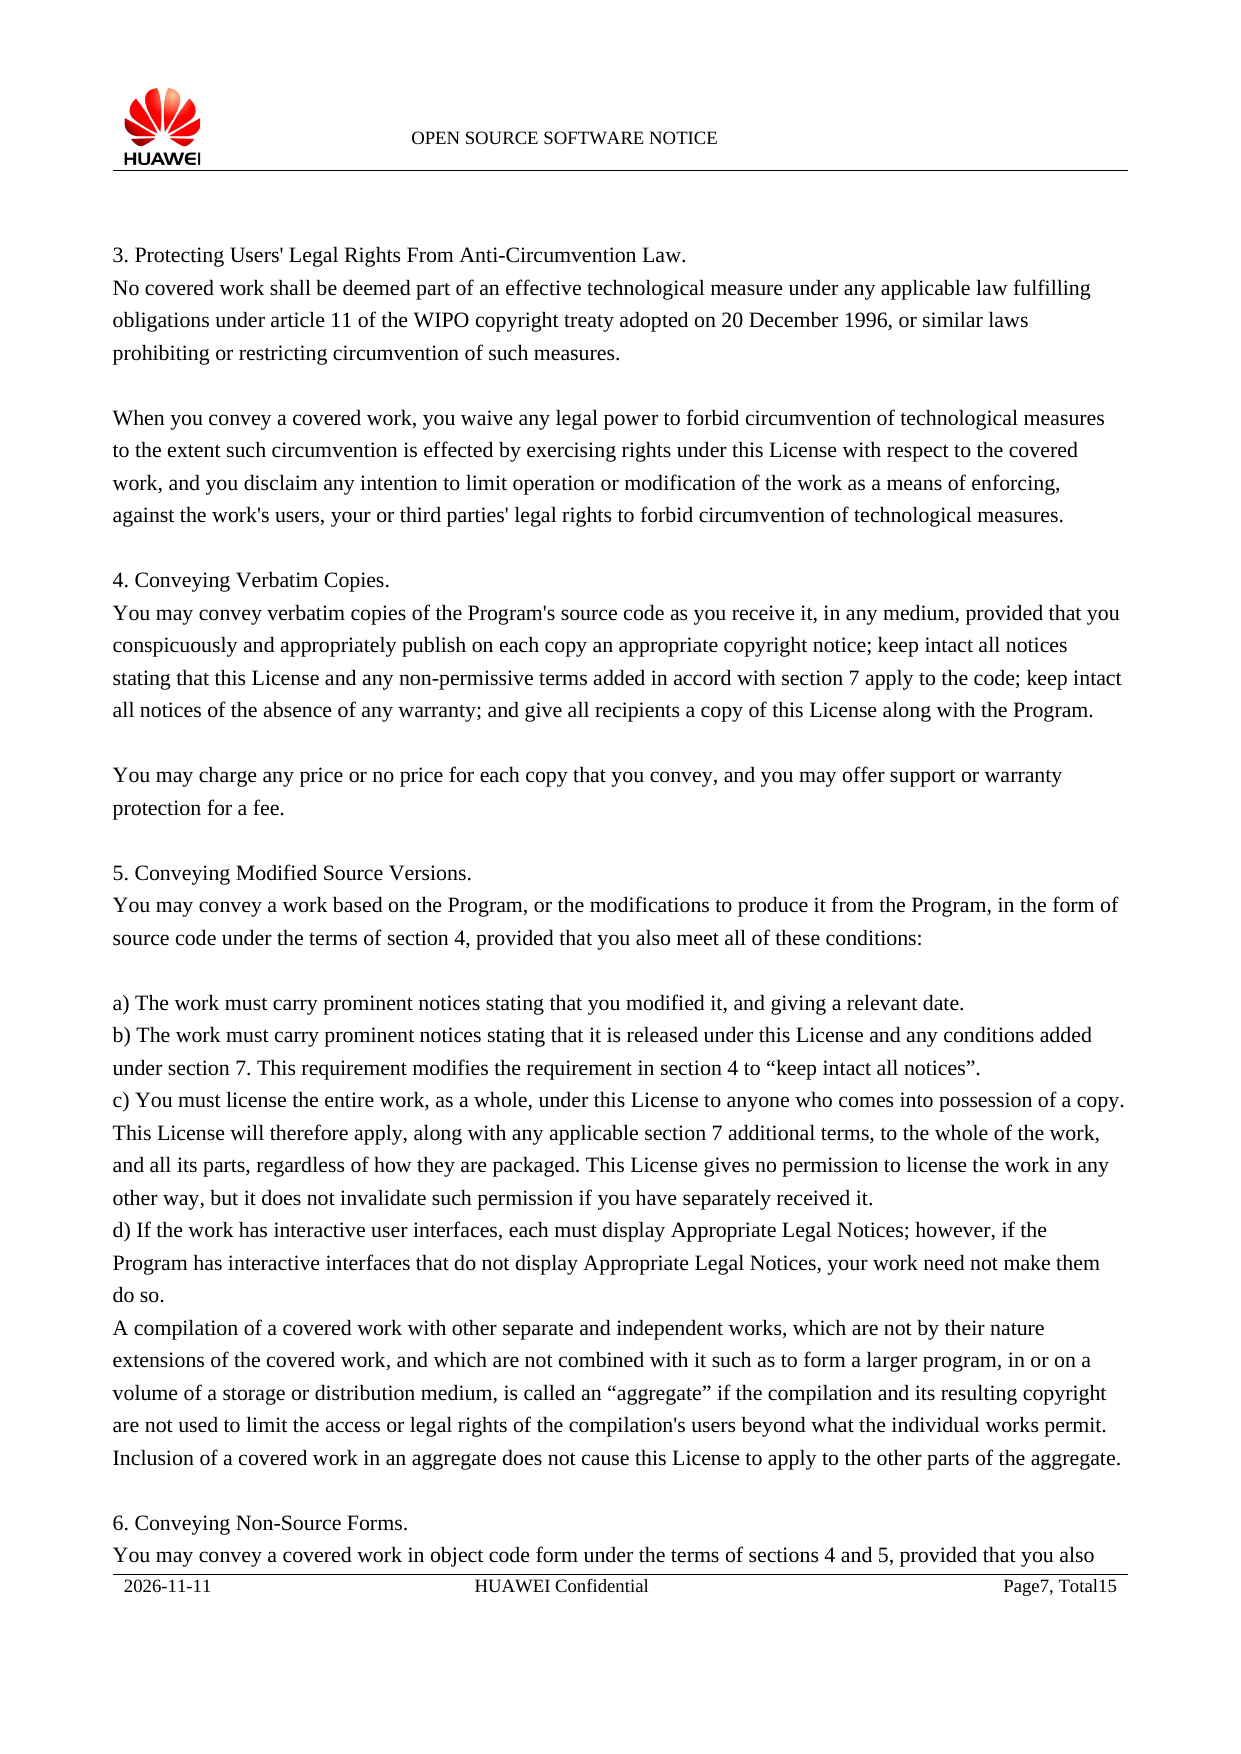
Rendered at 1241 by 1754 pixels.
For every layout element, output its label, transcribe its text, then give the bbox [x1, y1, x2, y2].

picture [124, 88, 201, 165]
